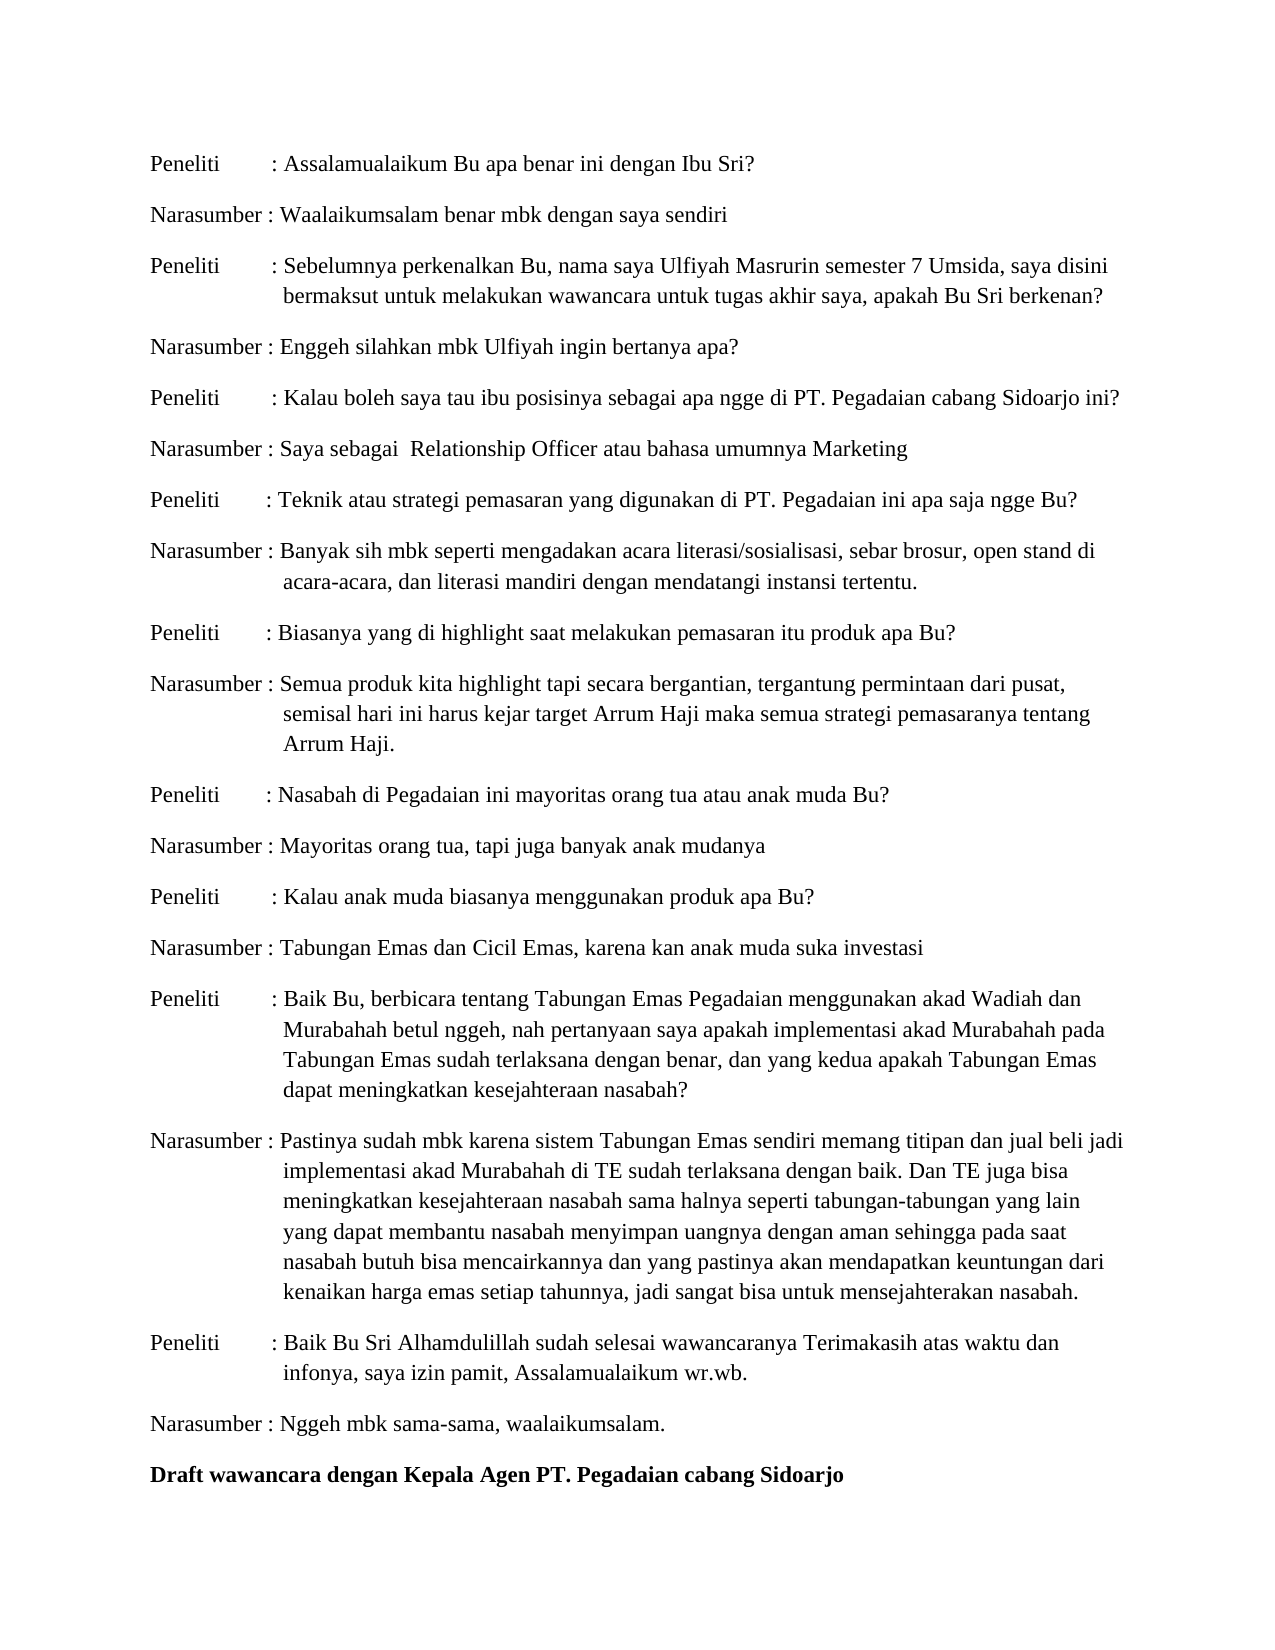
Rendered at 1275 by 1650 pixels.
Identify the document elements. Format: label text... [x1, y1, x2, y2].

text Peneliti : Teknik atau strategi pemasaran yang digunakan di PT. Pegadaian ini apa saja ngge Bu? [150, 486, 1125, 513]
text Draft wawancara dengan Kepala Agen PT. Pegadaian cabang Sidoarjo [150, 1461, 1125, 1488]
text Narasumber : Enggeh silahkan mbk Ulfiyah ingin bertanya apa? [150, 333, 1125, 360]
text Narasumber : Pastinya sudah mbk karena sistem Tabungan Emas sendiri memang titipan dan jual beli jadi implementasi akad Murabahah di TE sudah terlaksana dengan baik. Dan TE juga bisa meningkatkan kesejahteraan nasabah sama halnya seperti tabungan-tabungan yang lain yang dapat membantu nasabah menyimpan uangnya dengan aman sehingga pada saat nasabah butuh bisa mencairkannya dan yang pastinya akan mendapatkan keuntungan dari kenaikan harga emas setiap tahunnya, jadi sangat bisa untuk mensejahterakan nasabah. [150, 1127, 1125, 1304]
text Peneliti : Kalau boleh saya tau ibu posisinya sebagai apa ngge di PT. Pegadaian cabang Sidoarjo ini? [150, 384, 1125, 411]
text Peneliti : Nasabah di Pegadaian ini mayoritas orang tua atau anak muda Bu? [150, 781, 1125, 808]
text Peneliti : Assalamualaikum Bu apa benar ini dengan Ibu Sri? [150, 150, 1125, 176]
text Narasumber : Banyak sih mbk seperti mengadakan acara literasi/sosialisasi, sebar brosur, open stand di acara-acara, dan literasi mandiri dengan mendatangi instansi tertentu. [150, 537, 1125, 594]
text Peneliti : Kalau anak muda biasanya menggunakan produk apa Bu? [150, 883, 1125, 910]
text Peneliti : Biasanya yang di highlight saat melakukan pemasaran itu produk apa Bu? [150, 619, 1125, 645]
text Narasumber : Tabungan Emas dan Cicil Emas, karena kan anak muda suka investasi [150, 934, 1125, 961]
text Narasumber : Mayoritas orang tua, tapi juga banyak anak mudanya [150, 832, 1125, 859]
text Narasumber : Semua produk kita highlight tapi secara bergantian, tergantung permintaan dari pusat, semisal hari ini harus kejar target Arrum Haji maka semua strategi pemasaranya tentang Arrum Haji. [150, 670, 1125, 757]
text Narasumber : Waalaikumsalam benar mbk dengan saya sendiri [150, 201, 1125, 227]
text Peneliti : Baik Bu Sri Alhamdulillah sudah selesai wawancaranya Terimakasih atas waktu dan infonya, saya izin pamit, Assalamualaikum wr.wb. [150, 1329, 1125, 1386]
text Peneliti : Sebelumnya perkenalkan Bu, nama saya Ulfiyah Masrurin semester 7 Umsida, saya disini bermaksut untuk melakukan wawancara untuk tugas akhir saya, apakah Bu Sri berkenan? [150, 252, 1125, 309]
text Peneliti : Baik Bu, berbicara tentang Tabungan Emas Pegadaian menggunakan akad Wadiah dan Murabahah betul nggeh, nah pertanyaan saya apakah implementasi akad Murabahah pada Tabungan Emas sudah terlaksana dengan benar, dan yang kedua apakah Tabungan Emas dapat meningkatkan kesejahteraan nasabah? [150, 985, 1125, 1102]
text Narasumber : Nggeh mbk sama-sama, waalaikumsalam. [150, 1410, 1125, 1437]
text Narasumber : Saya sebagai Relationship Officer atau bahasa umumnya Marketing [150, 435, 1125, 462]
